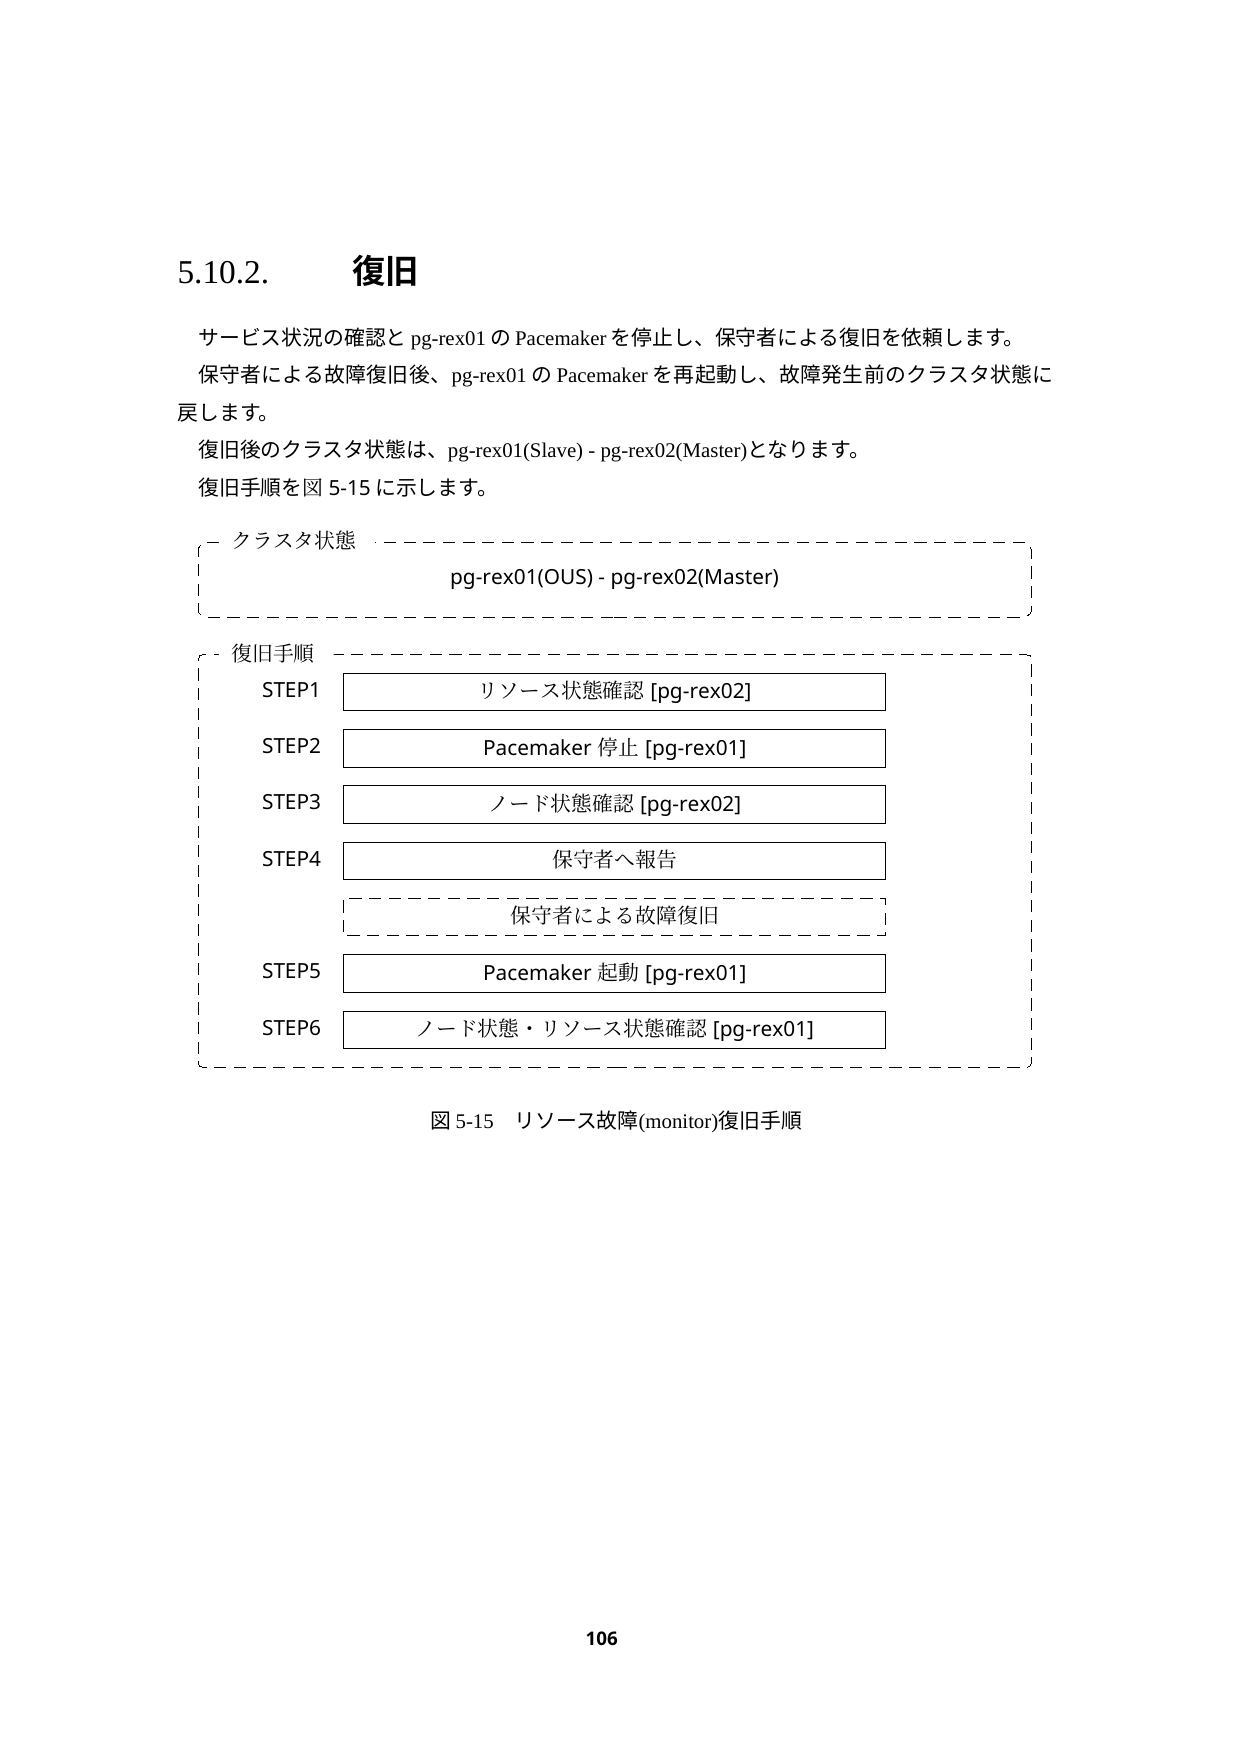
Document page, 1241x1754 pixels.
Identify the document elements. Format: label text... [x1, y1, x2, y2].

subtitle 復旧 [177, 232, 1063, 307]
text サービス状況の確認とpg-rex01のPacemakerを停止し、保守者による復旧を依頼します。 [177, 317, 1054, 355]
text 保守者による故障復旧後、pg-rex01のPacemakerを再起動し、故障発生前のクラスタ状態に戻します。 [177, 355, 1054, 430]
text 復旧後のクラスタ状態は、pg-rex01(Slave) - pg-rex02(Master)となります。 [177, 430, 1054, 467]
